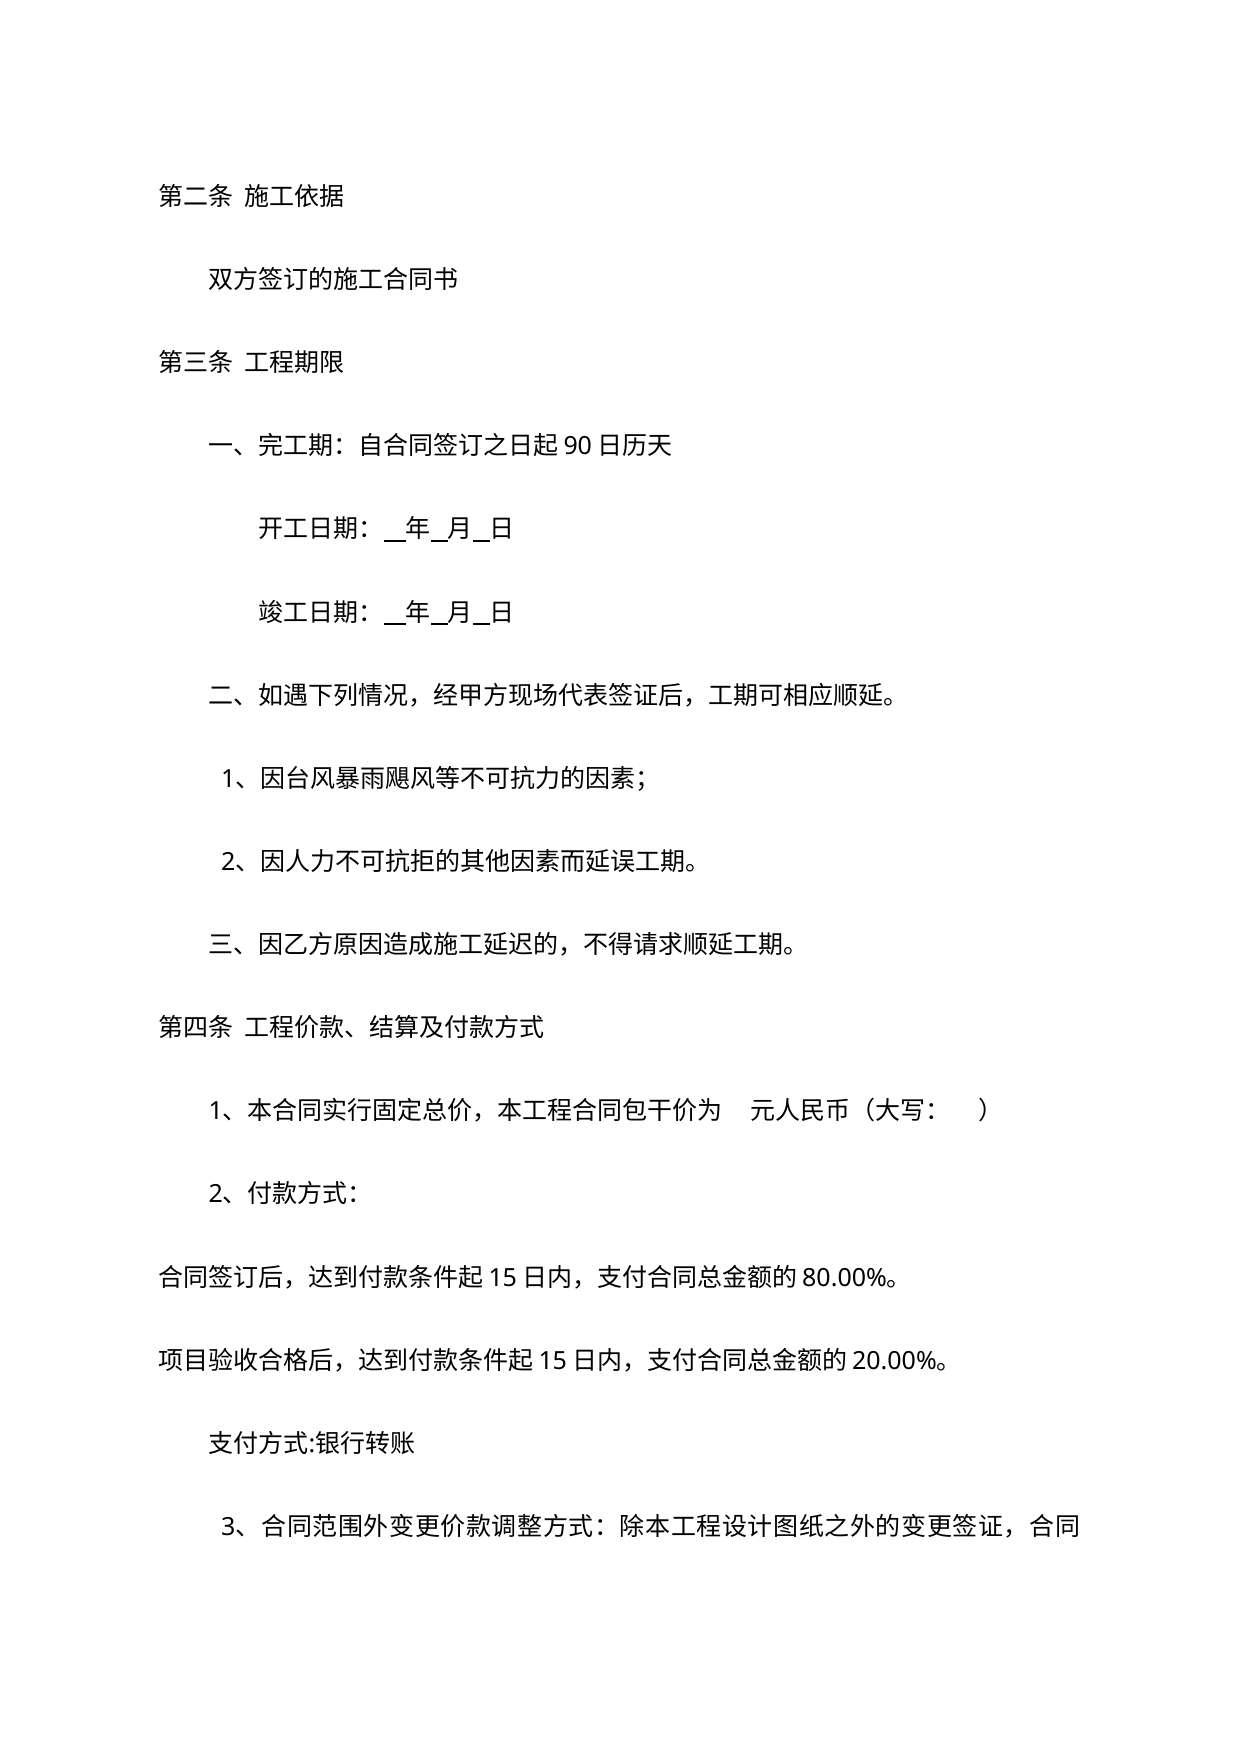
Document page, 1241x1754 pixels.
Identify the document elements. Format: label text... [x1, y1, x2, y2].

text 第三条 工程期限 [158, 328, 1082, 393]
text 1、因台风暴雨飓风等不可抗力的因素； [158, 744, 1082, 809]
text 二、如遇下列情况，经甲方现场代表签证后，工期可相应顺延。 [158, 661, 1082, 726]
text 合同签订后，达到付款条件起15日内，支付合同总金额的80.00%。 [158, 1243, 1082, 1308]
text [158, 1492, 1082, 1557]
text 三、因乙方原因造成施工延迟的，不得请求顺延工期。 [158, 910, 1082, 975]
text 竣工日期： 年 月 日 [158, 578, 1082, 643]
text 1、本合同实行固定总价，本工程合同包干价为 元人民币（大写： ） [158, 1076, 1082, 1141]
text 支付方式:银行转账 [158, 1409, 1082, 1474]
text 一、完工期：自合同签订之日起90日历天 [158, 411, 1082, 476]
text 开工日期： 年 月 日 [158, 494, 1082, 559]
text 第二条 施工依据 [158, 162, 1082, 227]
text 2、因人力不可抗拒的其他因素而延误工期。 [158, 827, 1082, 892]
text 项目验收合格后，达到付款条件起15日内，支付合同总金额的20.00%。 [158, 1326, 1082, 1391]
text 双方签订的施工合同书 [158, 245, 1082, 310]
text 第四条 工程价款、结算及付款方式 [158, 993, 1082, 1058]
text 2、付款方式： [158, 1159, 1082, 1224]
